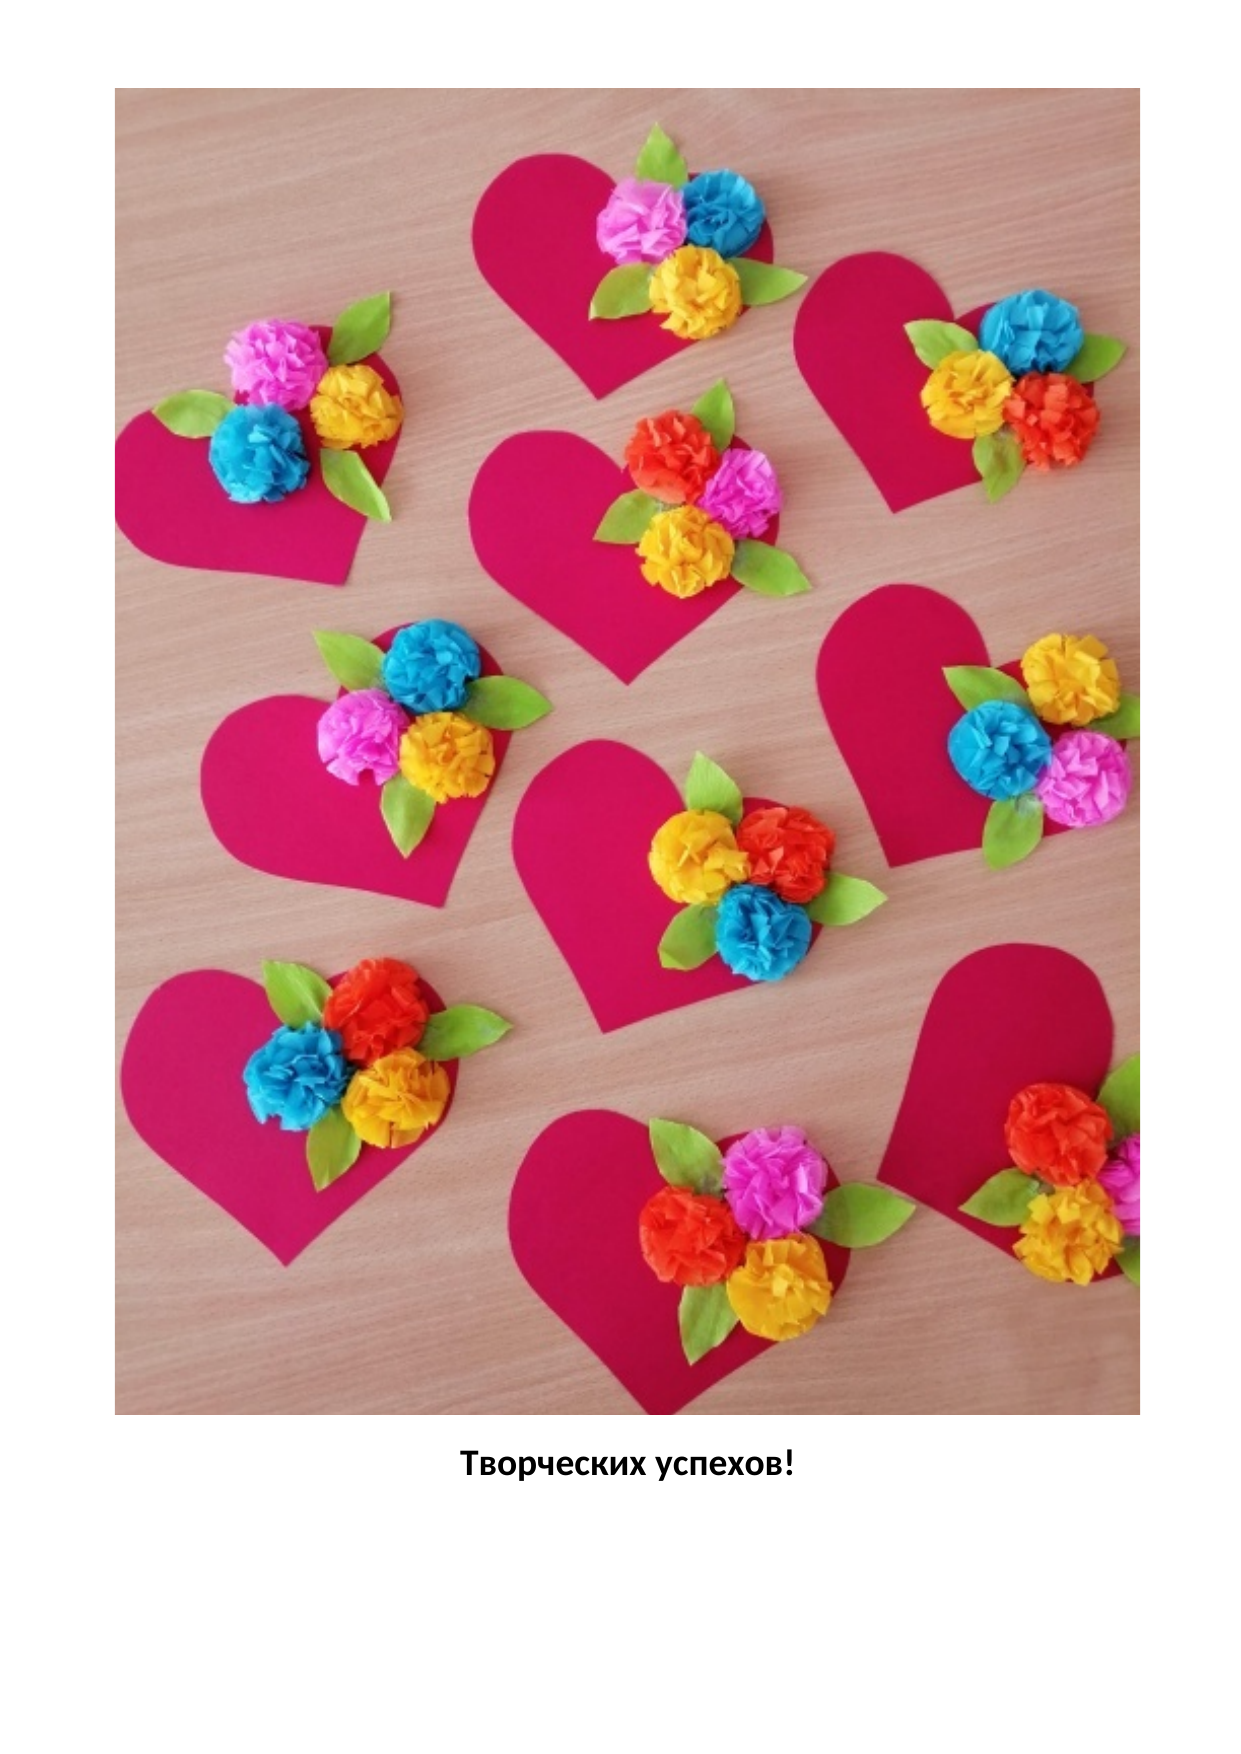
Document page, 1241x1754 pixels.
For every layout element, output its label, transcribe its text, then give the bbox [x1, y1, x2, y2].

picture [114, 88, 1141, 1415]
text Творческих успехов! [103, 1439, 1152, 1485]
